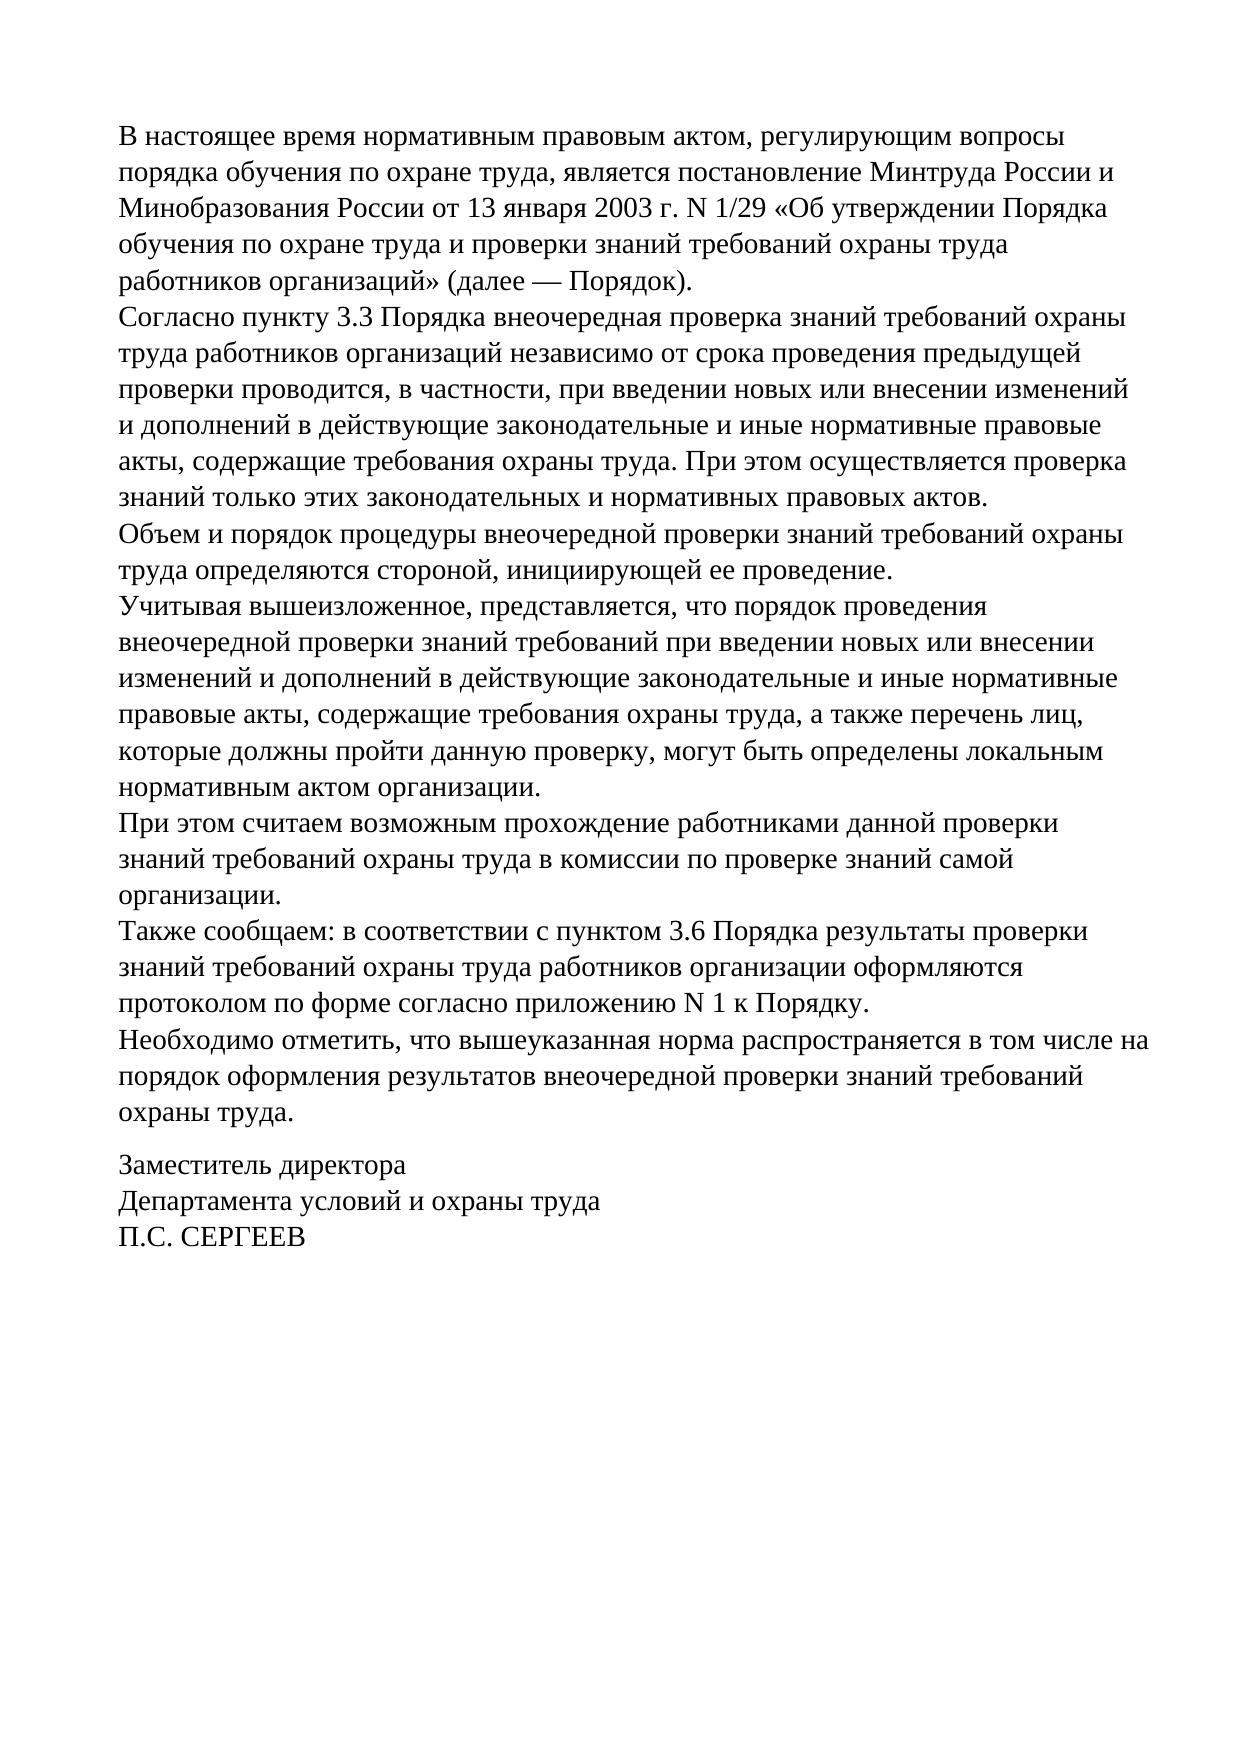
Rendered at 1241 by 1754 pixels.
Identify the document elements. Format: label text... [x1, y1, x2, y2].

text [118, 118, 1152, 1128]
text Заместитель директора Департамента условий и охраны труда П.С. СЕРГЕЕВ [118, 1147, 1152, 1253]
